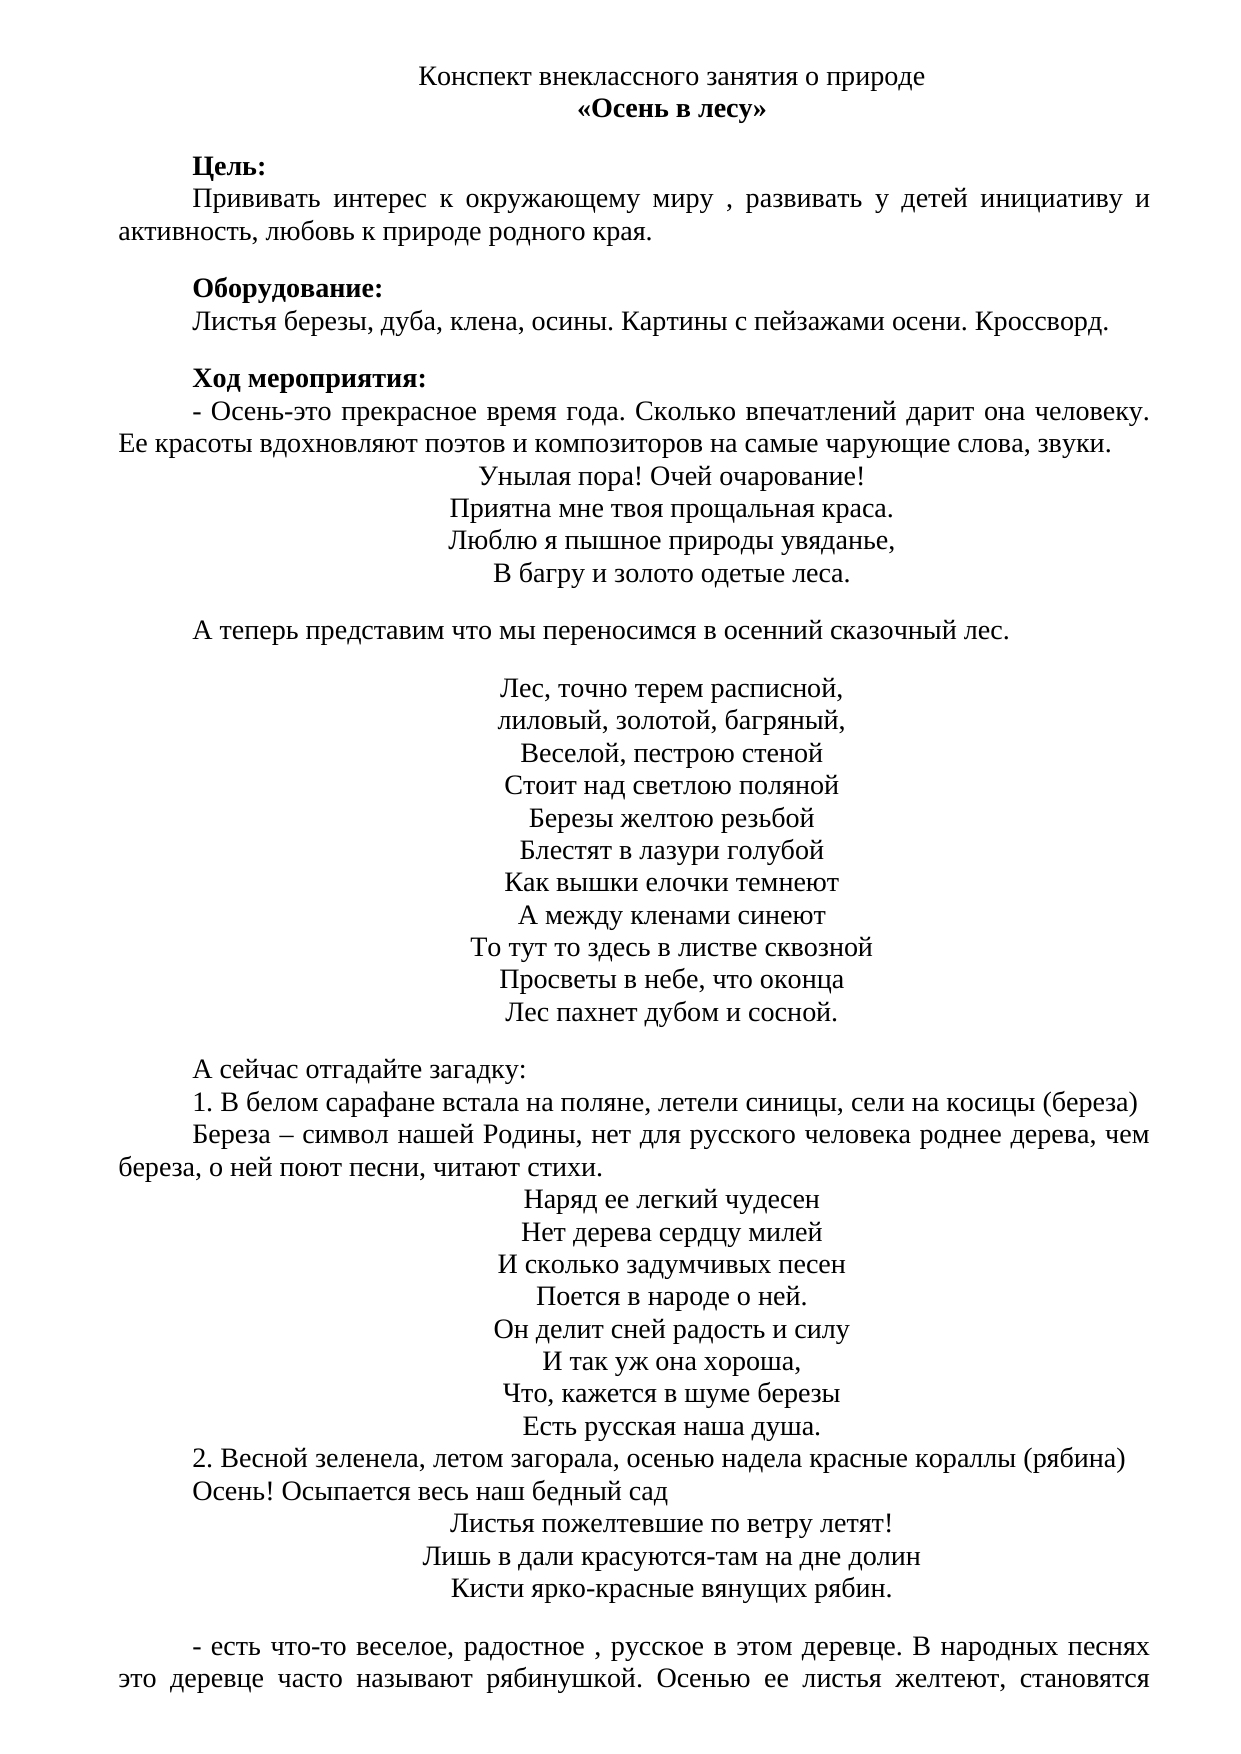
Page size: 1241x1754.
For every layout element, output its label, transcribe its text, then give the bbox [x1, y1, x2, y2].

text Лес пахнет дубом и сосной. [118, 995, 1152, 1027]
text Что, кажется в шуме березы [118, 1377, 1152, 1409]
text Стоит над светлою поляной [118, 768, 1152, 801]
text А сейчас отгадайте загадку: [118, 1053, 1152, 1085]
text Люблю я пышное природы увяданье, [118, 523, 1152, 556]
text Березы желтою резьбой [118, 801, 1152, 833]
text Листья пожелтевшие по ветру летят! [118, 1506, 1152, 1538]
text Береза – символ нашей Родины, нет для русского человека роднее дерева, чем береза, о ней поют песни, читают стихи. [118, 1117, 1152, 1182]
text Унылая пора! Очей очарование! [118, 459, 1152, 491]
text Просветы в небе, что оконца [118, 963, 1152, 995]
text Кисти ярко-красные вянущих рябин. [118, 1571, 1152, 1603]
text То тут то здесь в листве сквозной [118, 930, 1152, 963]
text Лишь в дали красуются-там на дне долин [118, 1538, 1152, 1571]
text Веселой, пестрою стеной [118, 736, 1152, 768]
text лиловый, золотой, багряный, [118, 703, 1152, 736]
text Лес, точно терем расписной, [118, 671, 1152, 703]
text - Осень-это прекрасное время года. Сколько впечатлений дарит она человеку. Ее красоты вдохновляют поэтов и композиторов на самые чарующие слова, звуки. [118, 394, 1152, 459]
text Прививать интерес к окружающему миру , развивать у детей инициативу и активность, любовь к природе родного края. [118, 181, 1152, 246]
text Приятна мне твоя прощальная краса. [118, 491, 1152, 523]
text Листья березы, дуба, клена, осины. Картины с пейзажами осени. Кроссворд. [118, 304, 1152, 336]
text Наряд ее легкий чудесен [118, 1182, 1152, 1214]
text А между кленами синеют [118, 898, 1152, 930]
text А теперь представим что мы переносимся в осенний сказочный лес. [118, 613, 1152, 646]
text Цель: [118, 149, 1152, 181]
text Ход мероприятия: [118, 361, 1152, 394]
text 2. Весной зеленела, летом загорала, осенью надела красные кораллы (рябина) [118, 1441, 1152, 1474]
text Как вышки елочки темнеют [118, 865, 1152, 898]
text Оборудование: [118, 271, 1152, 304]
text В багру и золото одетые леса. [118, 556, 1152, 588]
text Конспект внеклассного занятия о природе [118, 59, 1152, 91]
text 1. В белом сарафане встала на поляне, летели синицы, сели на косицы (береза) [118, 1085, 1152, 1117]
text Поется в народе о ней. [118, 1279, 1152, 1312]
text И так уж она хороша, [118, 1344, 1152, 1377]
text Нет дерева сердцу милей [118, 1214, 1152, 1247]
text Осень! Осыпается весь наш бедный сад [118, 1474, 1152, 1506]
text Блестят в лазури голубой [118, 833, 1152, 865]
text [118, 1628, 1152, 1693]
text Есть русская наша душа. [118, 1409, 1152, 1441]
text Он делит сней радость и силу [118, 1312, 1152, 1344]
text И сколько задумчивых песен [118, 1247, 1152, 1279]
text «Осень в лесу» [118, 91, 1152, 124]
